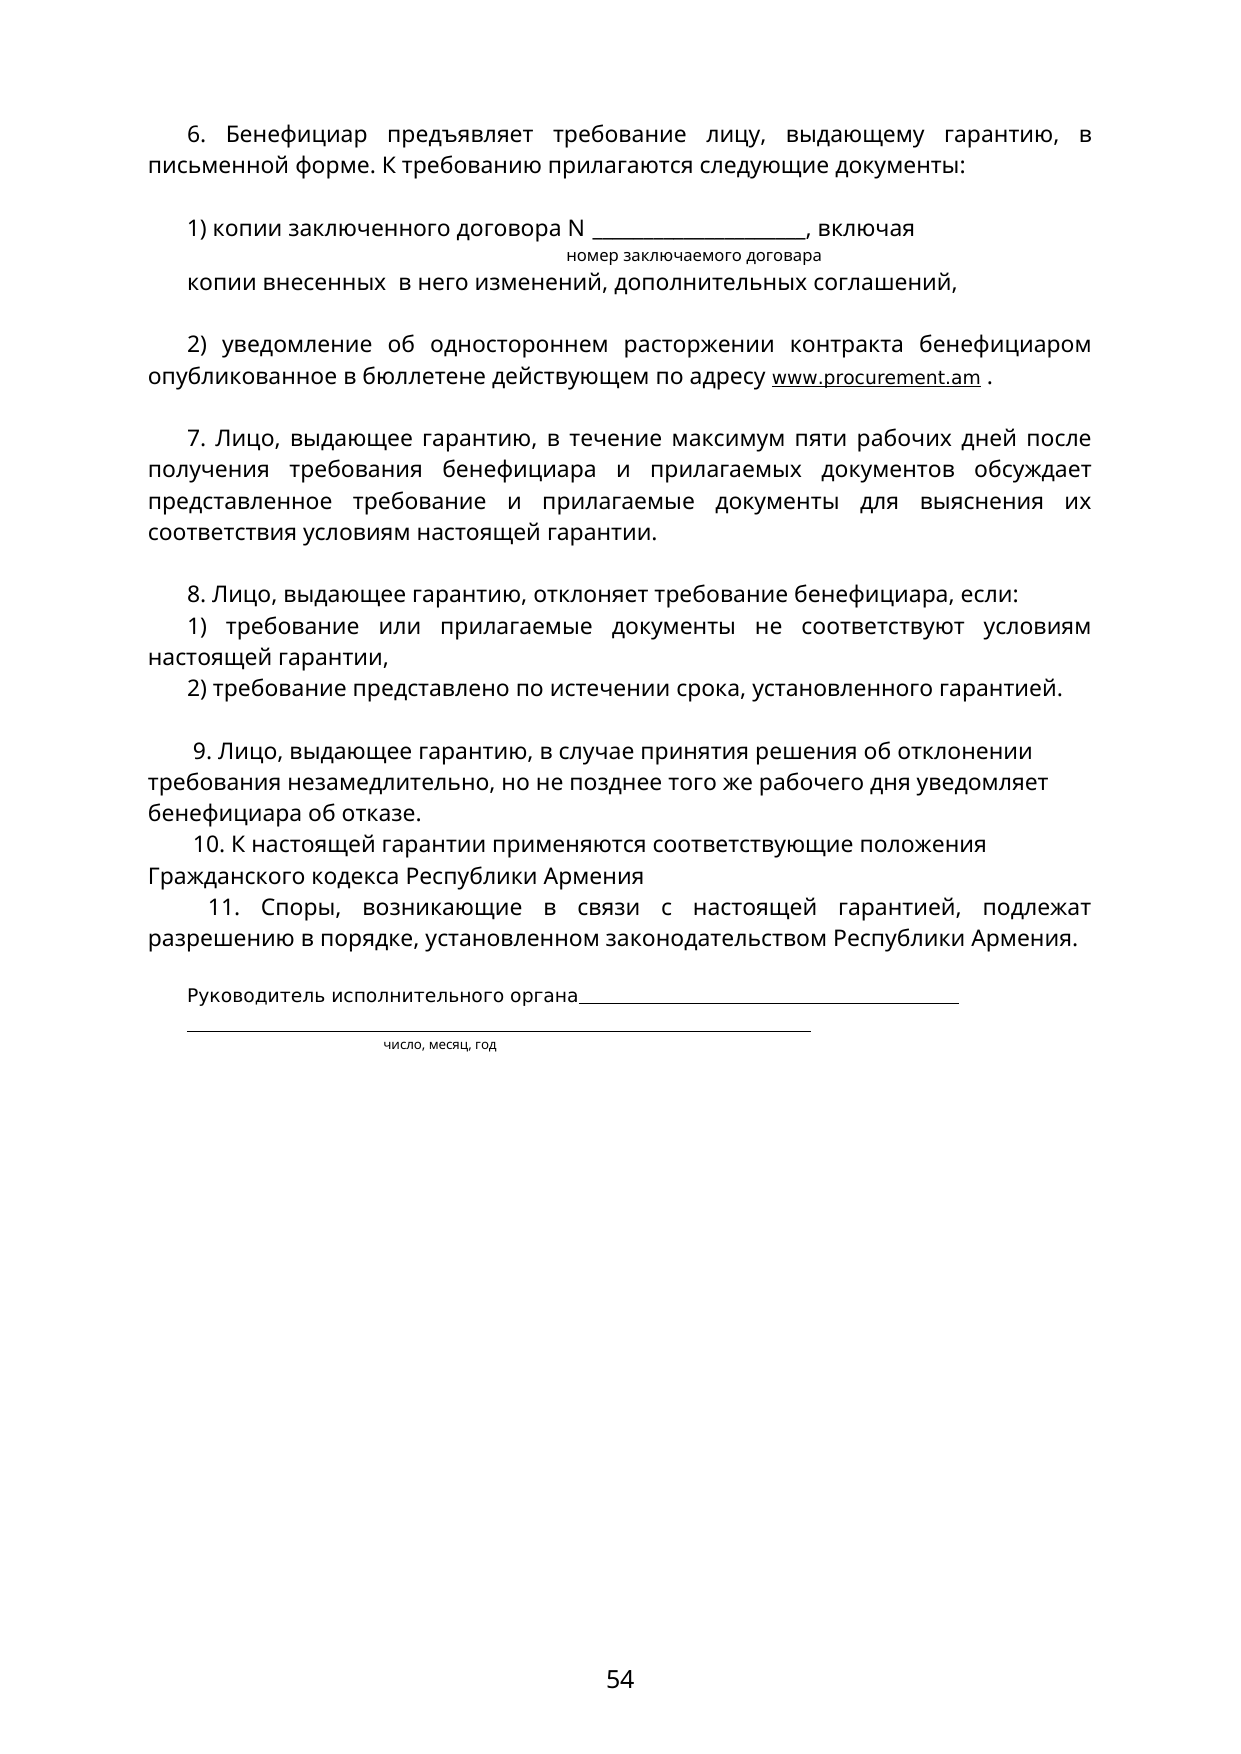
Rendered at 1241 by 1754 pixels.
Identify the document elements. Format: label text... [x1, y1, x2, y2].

text число, месяц, год [148, 1035, 1092, 1066]
text номер заключаемого договара [148, 243, 1092, 266]
text 9. Лицо, выдающее гарантию, в случае принятия решения об отклонении требования незамедлительно, но не позднее того же рабочего дня уведомляет бенефициара об отказе. [148, 734, 1092, 828]
text 2) уведомление об одностороннем расторжении контракта бенефициаром опубликованное в бюллетене действующем по адресу www.procurement.am . [148, 328, 1092, 391]
text 6. Бенефициар предъявляет требование лицу, выдающему гарантию, в письменной форме. К требованию прилагаются следующие документы: [148, 118, 1092, 181]
text 10. К настоящей гарантии применяются соответствующие положения Гражданского кодекса Республики Армения [148, 828, 1092, 891]
text 1) копии заключенного договора N _____________________, включая [148, 212, 1092, 243]
text 8. Лицо, выдающее гарантию, отклоняет требование бенефициара, если: [148, 578, 1092, 609]
text 1) требование или прилагаемые документы не соответствуют условиям настоящей гарантии, [148, 609, 1092, 672]
text 2) требование представлено по истечении срока, установленного гарантией. [148, 672, 1092, 703]
text копии внесенных в него изменений, дополнительных соглашений, [148, 266, 1092, 297]
text Руководитель исполнительного органа [148, 984, 1092, 1006]
text 11. Споры, возникающие в связи с настоящей гарантией, подлежат разрешению в порядке, установленном законодательством Республики Армения. [148, 891, 1092, 953]
text 7. Лицо, выдающее гарантию, в течение максимум пяти рабочих дней после получения требования бенефициара и прилагаемых документов обсуждает представленное требование и прилагаемые документы для выяснения их соответствия условиям настоящей гарантии. [148, 422, 1092, 547]
